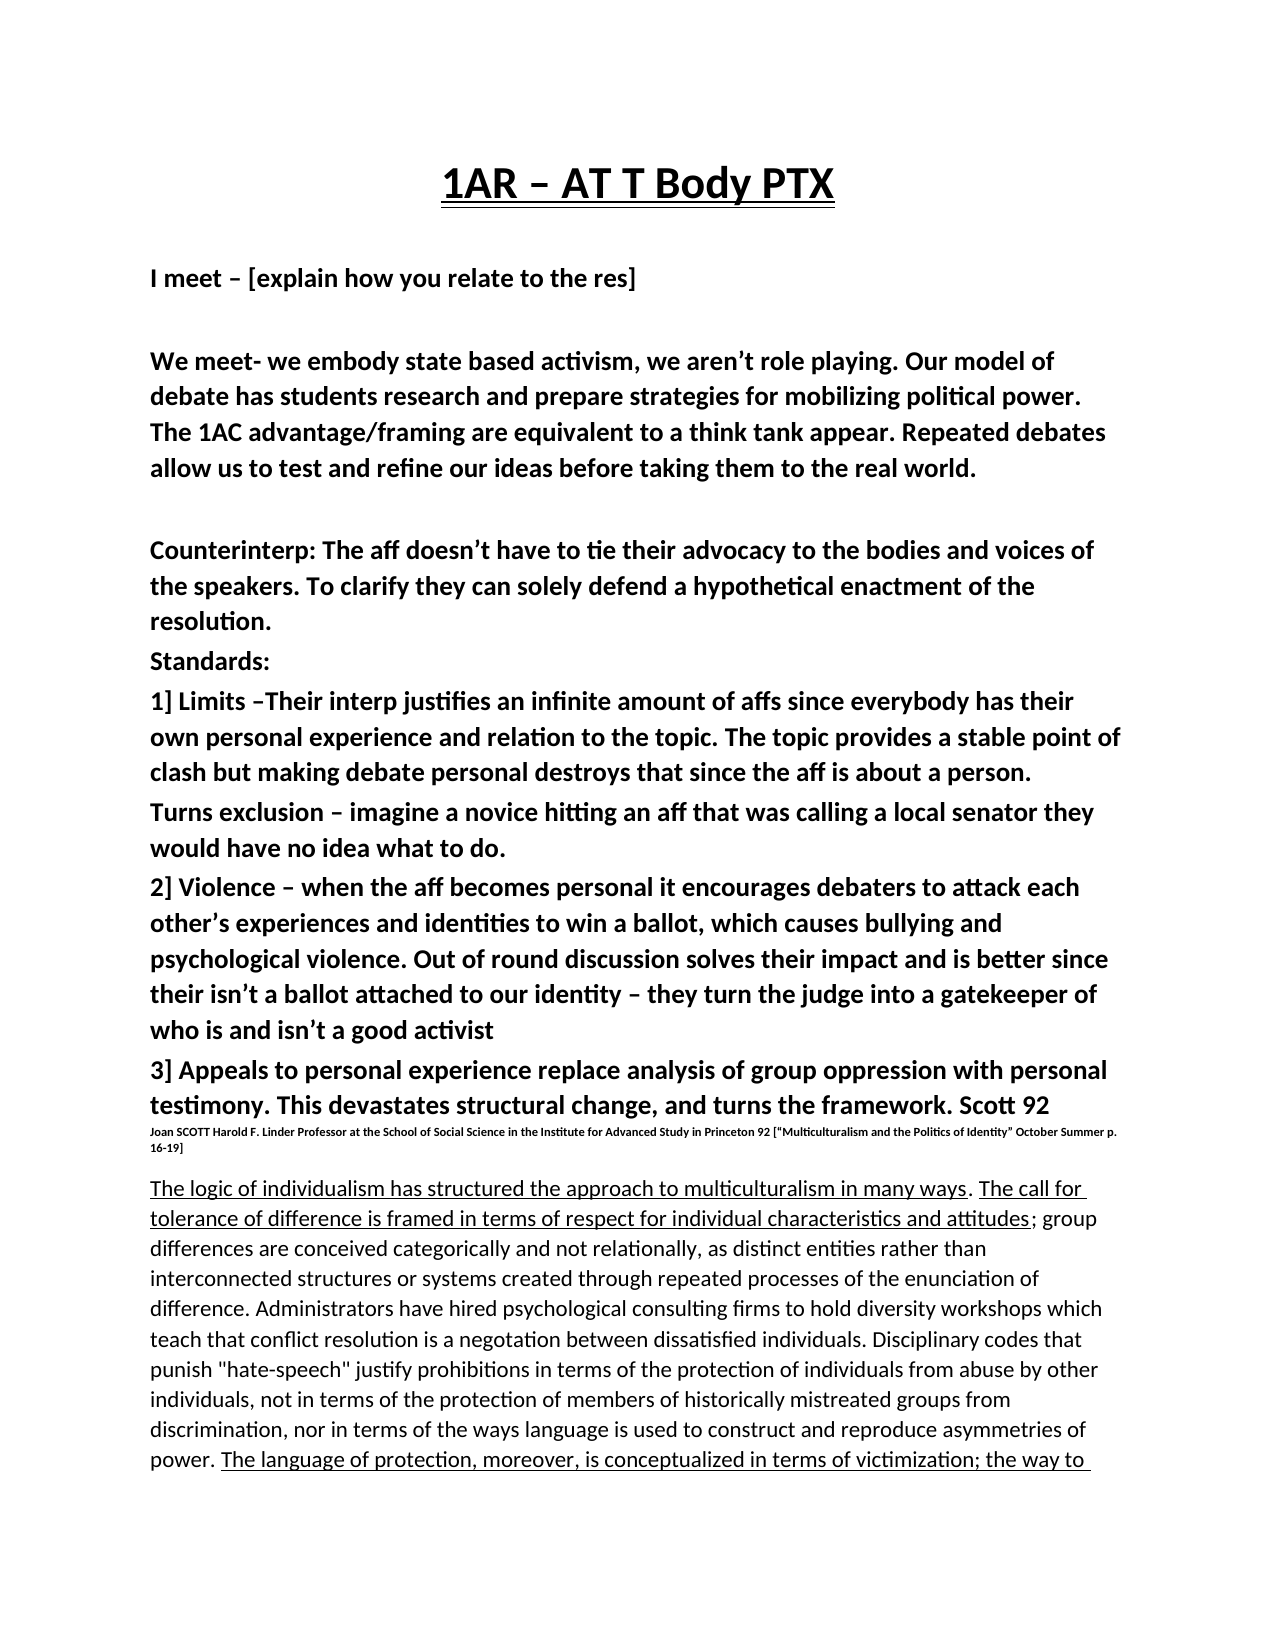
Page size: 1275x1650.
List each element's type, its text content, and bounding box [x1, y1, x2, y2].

subtitle Turns exclusion – imagine a novice hitting an aff that was calling a local senator they would have no idea what to do. [150, 795, 1125, 864]
subtitle 3] Appeals to personal experience replace analysis of group oppression with personal testimony. This devastates structural change, and turns the framework. Scott 92 [150, 1053, 1125, 1121]
text Joan SCOTT Harold F. Linder Professor at the School of Social Science in the Institute for Advanced Study in Princeton 92 [“Multiculturalism and the Politics of Identity” October Summer p. 16-19] [150, 1124, 1125, 1156]
subtitle 2] Violence – when the aff becomes personal it encourages debaters to attack each other’s experiences and identities to win a ballot, which causes bullying and psychological violence. Out of round discussion solves their impact and is better since their isn’t a ballot attached to our identity – they turn the judge into a gatekeeper of who is and isn’t a good activist [150, 871, 1125, 1046]
subtitle I meet – [explain how you relate to the res] [150, 261, 1125, 294]
subtitle 1AR – AT T Body PTX [150, 154, 1125, 210]
subtitle Standards: [150, 644, 1125, 677]
subtitle Counterinterp: The aff doesn’t have to tie their advocacy to the bodies and voices of the speakers. To clarify they can solely defend a hypothetical enactment of the resolution. [150, 533, 1125, 637]
subtitle 1] Limits –Their interp justifies an infinite amount of affs since everybody has their own personal experience and relation to the topic. The topic provides a stable point of clash but making debate personal destroys that since the aff is about a person. [150, 684, 1125, 788]
subtitle We meet- we embody state based activism, we aren’t role playing. Our model of debate has students research and prepare strategies for mobilizing political power. The 1AC advantage/framing are equivalent to a think tank appear. Repeated debates allow us to test and refine our ideas before taking them to the real world. [150, 344, 1125, 484]
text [150, 1174, 1125, 1473]
